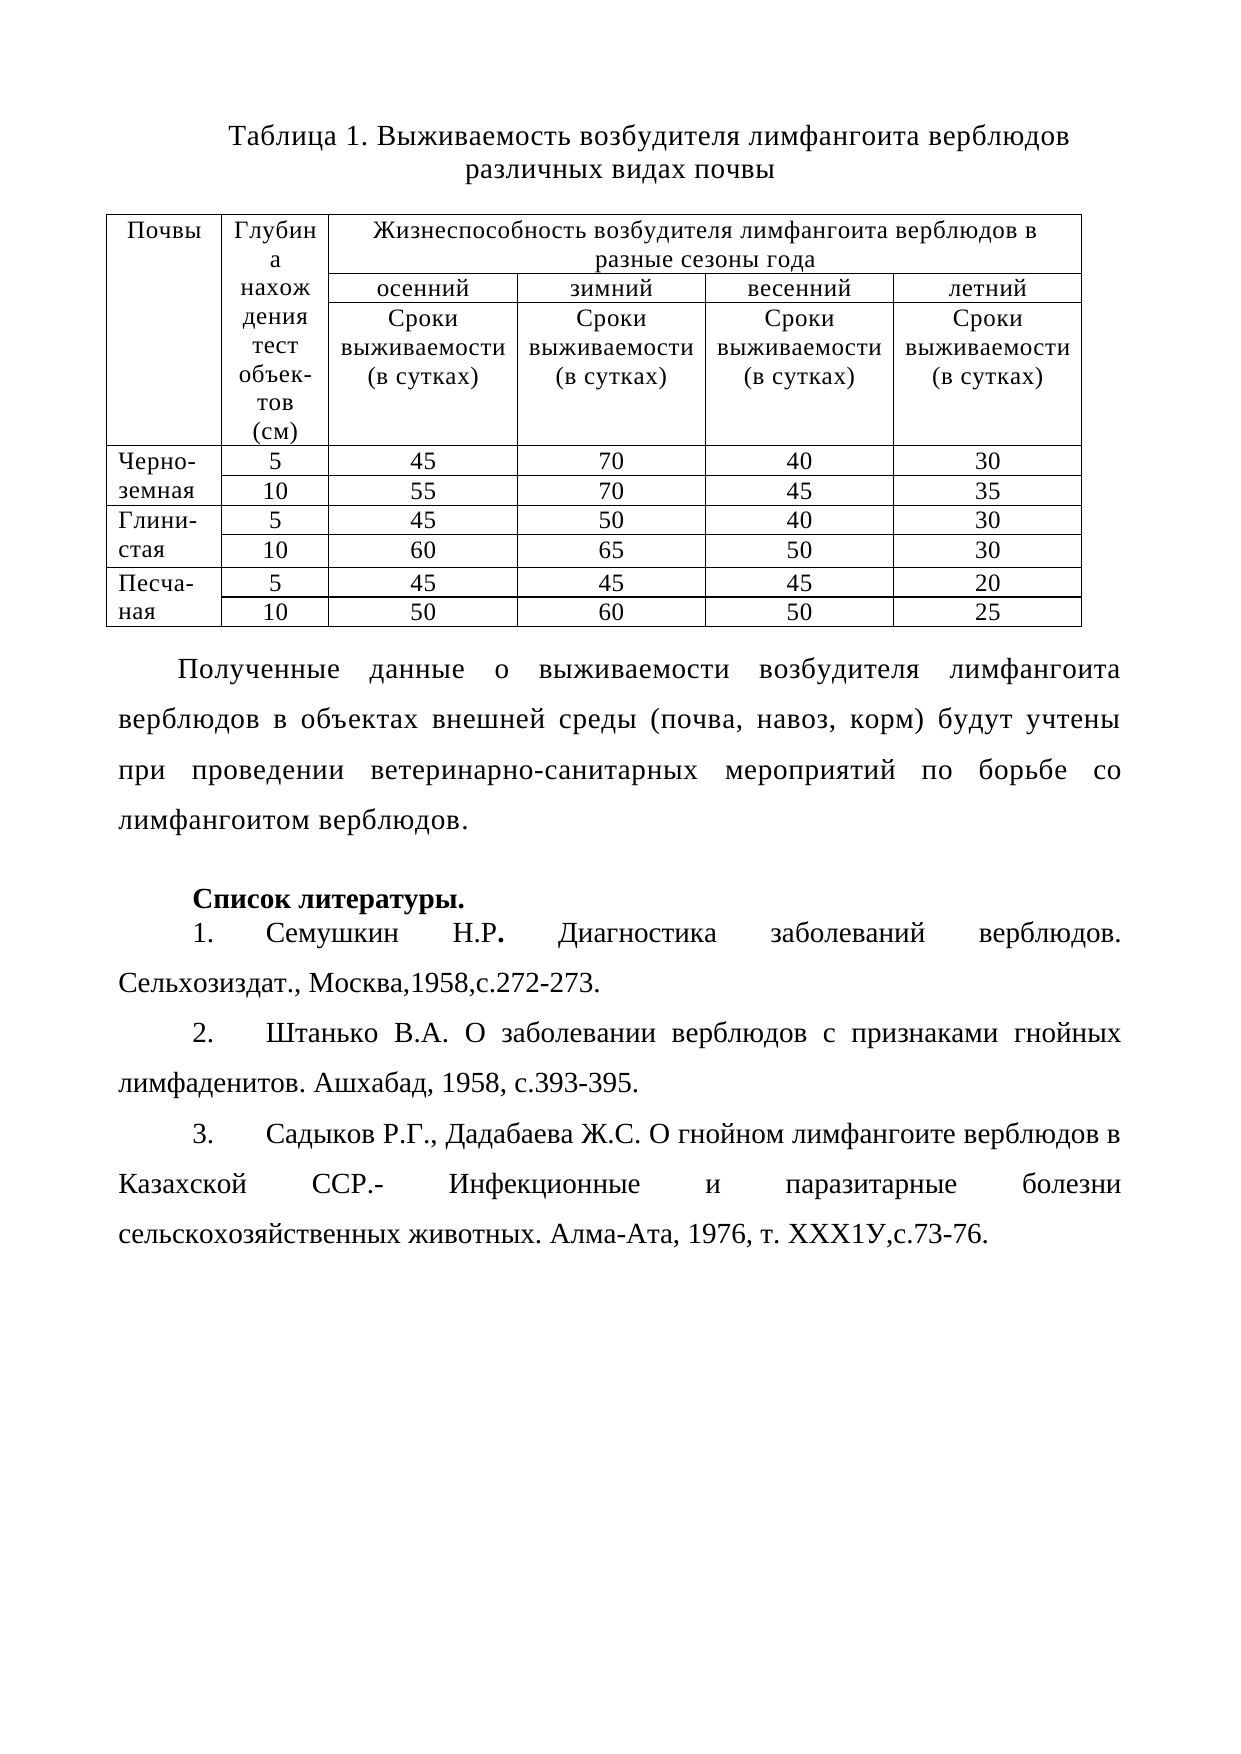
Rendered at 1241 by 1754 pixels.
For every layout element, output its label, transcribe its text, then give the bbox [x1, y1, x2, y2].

table_cell 30 [894, 506, 1081, 534]
table_cell 45 [329, 506, 517, 534]
table_cell зимний [518, 274, 705, 302]
table_cell Сроки выживаемости (в сутках) [894, 303, 1081, 445]
table_cell 70 [518, 446, 705, 475]
table_cell Сроки выживаемости (в сутках) [329, 303, 517, 445]
table_cell 50 [329, 598, 517, 626]
table_cell 50 [706, 535, 893, 567]
table_cell 45 [518, 568, 705, 596]
list Садыков Р.Г., Дадабаева Ж.С. О гнойном лимфангоите верблюдов в Казахской ССР.- Инфекционные и паразитарные болезни сельскохозяйственных животных. Алма-Ата, 1976, т. ХХХ1У,с.73-76. [118, 1116, 1122, 1250]
table_cell 50 [518, 506, 705, 534]
table_cell 70 [518, 476, 705, 504]
table_cell 35 [894, 476, 1081, 504]
table_cell 50 [706, 598, 893, 626]
text Полученные данные о выживаемости возбудителя лимфангоита верблюдов в объектах внешней среды (почва, навоз, корм) будут учтены при проведении ветеринарно-санитарных мероприятий по борьбе со лимфангоитом верблюдов. [118, 651, 1122, 836]
table_cell осенний [329, 274, 517, 302]
table_cell 5 [222, 568, 328, 596]
table_cell 10 [222, 476, 328, 504]
text Таблица 1. Выживаемость возбудителя лимфангоита верблюдов различных видах почвы [118, 118, 1122, 185]
table_cell 45 [329, 446, 517, 475]
table_cell 25 [894, 598, 1081, 626]
table_cell Глини- стая [107, 506, 221, 567]
table_cell 10 [222, 598, 328, 626]
table_cell 45 [706, 568, 893, 596]
list Семушкин Н.Р. Диагностика заболеваний верблюдов. Сельхозиздат., Москва,1958,с.272-273. [118, 915, 1122, 998]
text Список литературы. [118, 881, 1122, 915]
table_cell 60 [329, 535, 517, 567]
table_cell весенний [706, 274, 893, 302]
table_cell Песча- ная [107, 568, 221, 626]
table_cell 65 [518, 535, 705, 567]
table_cell Черно- земная [107, 446, 221, 504]
table_cell 30 [894, 535, 1081, 567]
table_cell 60 [518, 598, 705, 626]
table_cell Сроки выживаемости (в сутках) [706, 303, 893, 445]
table_header Глубина нахож дения тест объек- тов (см) [222, 215, 328, 445]
table_cell 45 [329, 568, 517, 596]
table_cell 40 [706, 506, 893, 534]
table_cell 10 [222, 535, 328, 567]
table_cell 5 [222, 446, 328, 475]
table_cell 30 [894, 446, 1081, 475]
list Штанько В.А. О заболевании верблюдов с признаками гнойных лимфаденитов. Ашхабад, 1958, с.393-395. [118, 1015, 1122, 1099]
table_cell 5 [222, 506, 328, 534]
table_cell 40 [706, 446, 893, 475]
table_cell 45 [706, 476, 893, 504]
table_cell 55 [329, 476, 517, 504]
table_header Почвы [107, 215, 221, 445]
table_cell 20 [894, 568, 1081, 596]
table_cell Сроки выживаемости (в сутках) [518, 303, 705, 445]
table_cell летний [894, 274, 1081, 302]
table_header Жизнеспособность возбудителя лимфангоита верблюдов в разные сезоны года [329, 215, 1081, 272]
